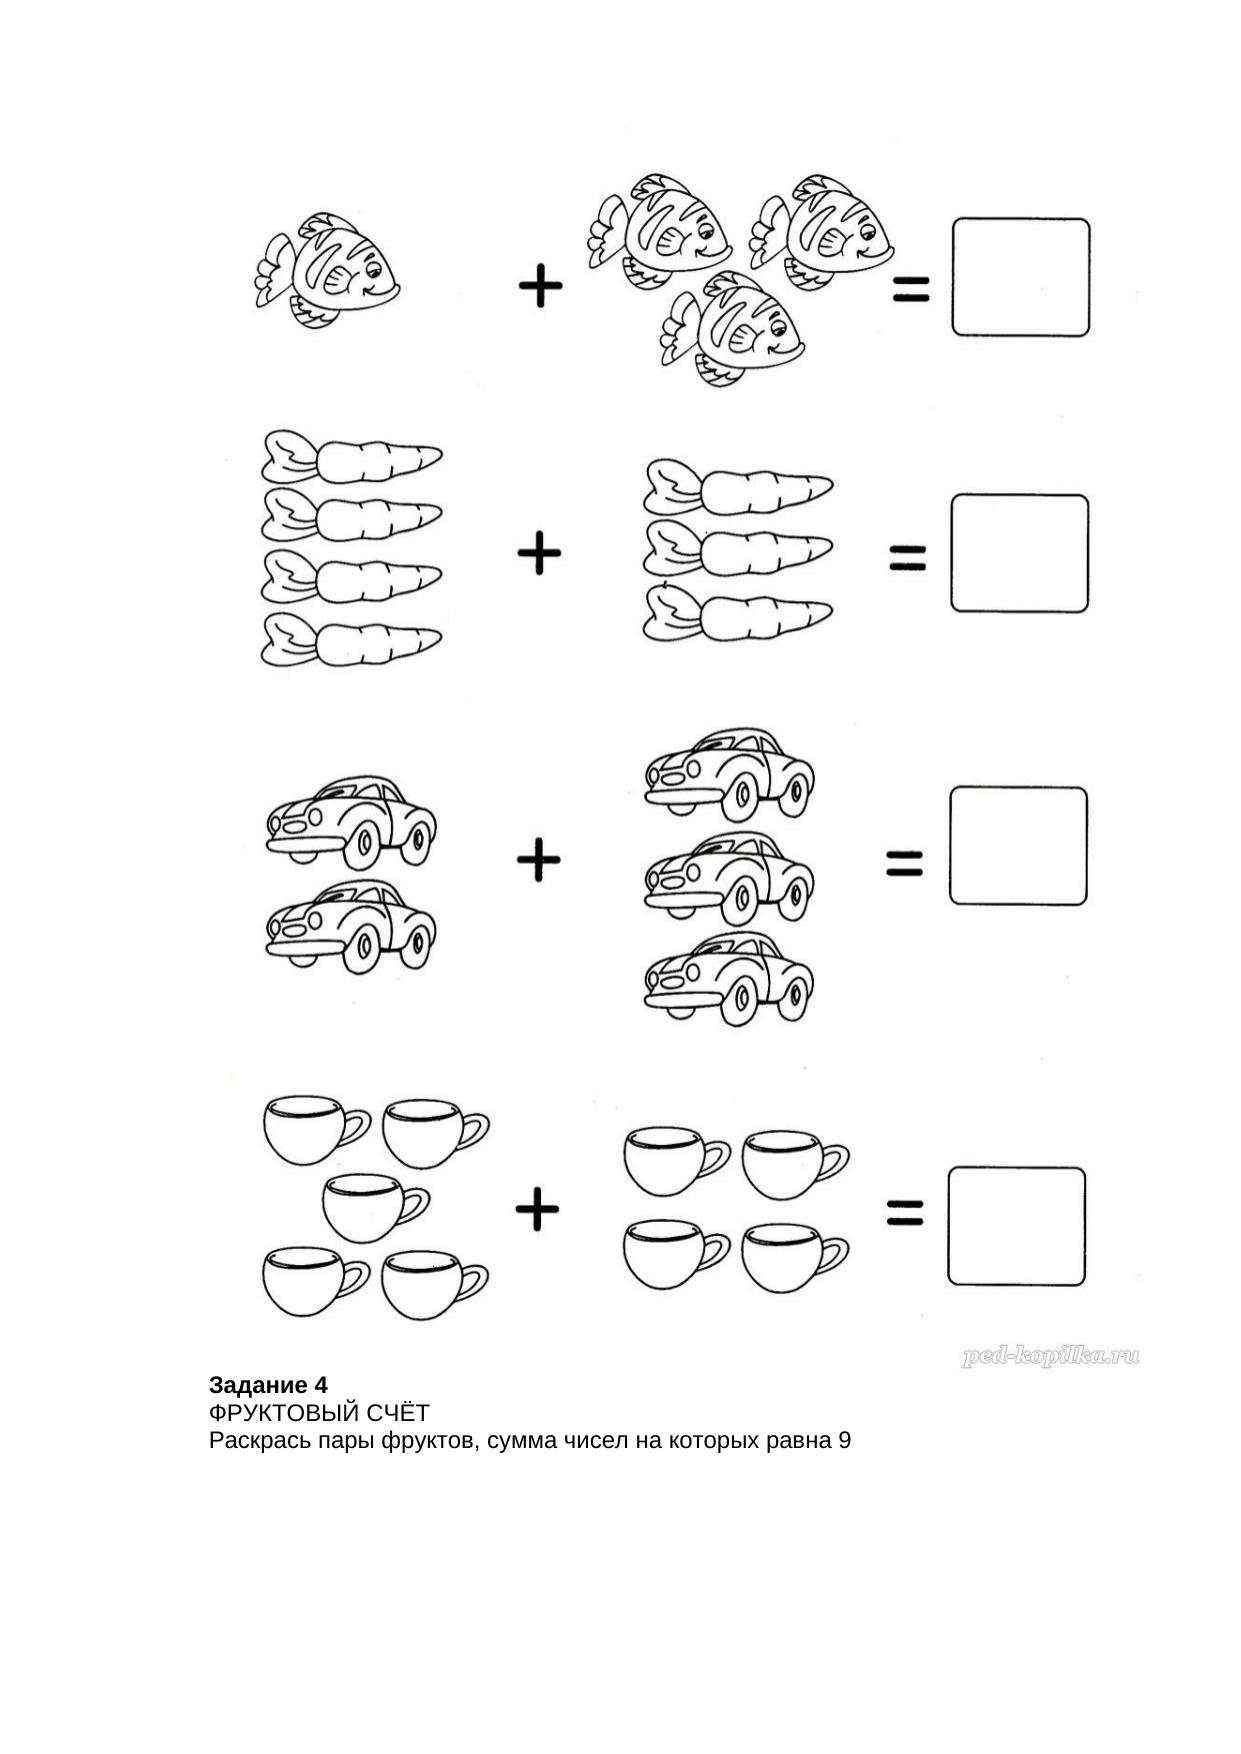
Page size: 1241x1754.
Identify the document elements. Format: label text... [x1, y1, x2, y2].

text Задание 4 [177, 1371, 1152, 1399]
text Раскрась пары фруктов, сумма чисел на которых равна 9 [177, 1426, 1152, 1454]
text ФРУКТОВЫЙ СЧЁТ [177, 1399, 1152, 1426]
picture [208, 118, 1146, 1372]
